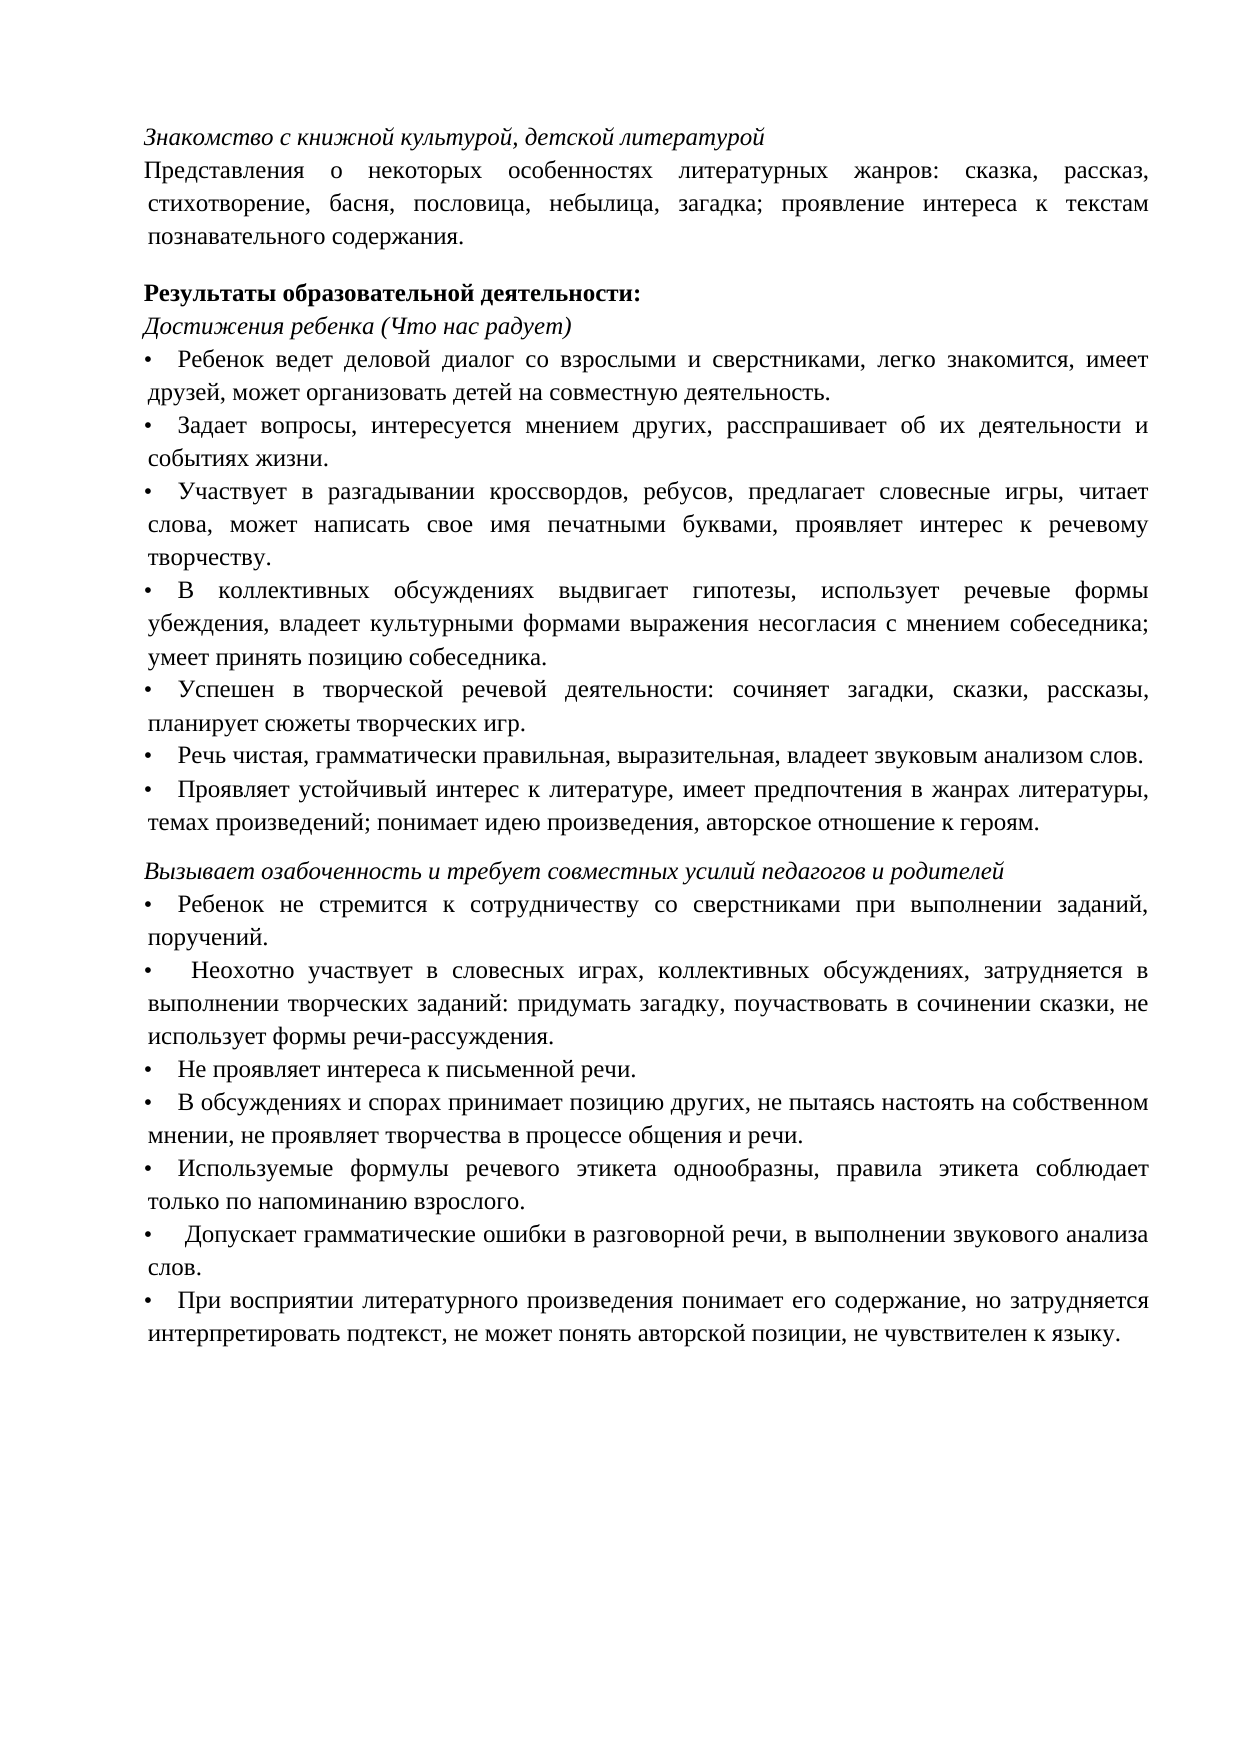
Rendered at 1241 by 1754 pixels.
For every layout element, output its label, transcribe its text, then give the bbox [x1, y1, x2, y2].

list Используемые формулы речевого этикета однообразны, правила этикета соблюдает только по напоминанию взрослого. [143, 1153, 1149, 1215]
list Ребенок ведет деловой диалог со взрослыми и сверстниками, легко знакомится, имеет друзей, может организовать детей на совместную деятельность. [143, 344, 1149, 406]
text Достижения ребенка (Что нас радует) [143, 311, 1152, 340]
text Результаты образовательной деятельности: [143, 278, 1152, 307]
list Неохотно участвует в словесных играх, коллективных обсуждениях, затрудняется в выполнении творческих заданий: придумать загадку, поучаствовать в сочинении сказки, не использует формы речи-рассуждения. [143, 955, 1149, 1050]
list Участвует в разгадывании кроссвордов, ребусов, предлагает словесные игры, читает слова, может написать свое имя печатными буквами, проявляет интерес к речевому творчеству. [143, 476, 1149, 571]
text Вызывает озабоченность и требует совместных усилий педагогов и родителей [143, 856, 1149, 885]
list Речь чистая, грамматически правильная, выразительная, владеет звуковым анализом слов. [143, 741, 1149, 769]
text Знакомство с книжной культурой, детской литературой [143, 122, 1152, 150]
list Ребенок не стремится к сотрудничеству со сверстниками при выполнении заданий, поручений. [143, 889, 1149, 951]
list В обсуждениях и спорах принимает позицию других, не пытаясь настоять на собственном мнении, не проявляет творчества в процессе общения и речи. [143, 1087, 1149, 1149]
list При восприятии литературного произведения понимает его содержание, но затрудняется интерпретировать подтекст, не может понять авторской позиции, не чувствителен к языку. [143, 1286, 1149, 1347]
list Не проявляет интереса к письменной речи. [143, 1054, 1152, 1083]
list В коллективных обсуждениях выдвигает гипотезы, использует речевые формы убеждения, владеет культурными формами выражения несогласия с мнением собеседника; умеет принять позицию собеседника. [143, 576, 1149, 670]
list Успешен в творческой речевой деятельности: сочиняет загадки, сказки, рассказы, планирует сюжеты творческих игр. [143, 674, 1149, 736]
text Представления о некоторых особенностях литературных жанров: сказка, рассказ, стихотворение, басня, пословица, небылица, загадка; проявление интереса к текстам познавательного содержания. [143, 155, 1149, 249]
list Задает вопросы, интересуется мнением других, расспрашивает об их деятельности и событиях жизни. [143, 410, 1149, 472]
list Допускает грамматические ошибки в разговорной речи, в выполнении звукового анализа слов. [143, 1219, 1149, 1281]
list Проявляет устойчивый интерес к литературе, имеет предпочтения в жанрах литературы, темах произведений; понимает идею произведения, авторское отношение к героям. [143, 774, 1149, 835]
